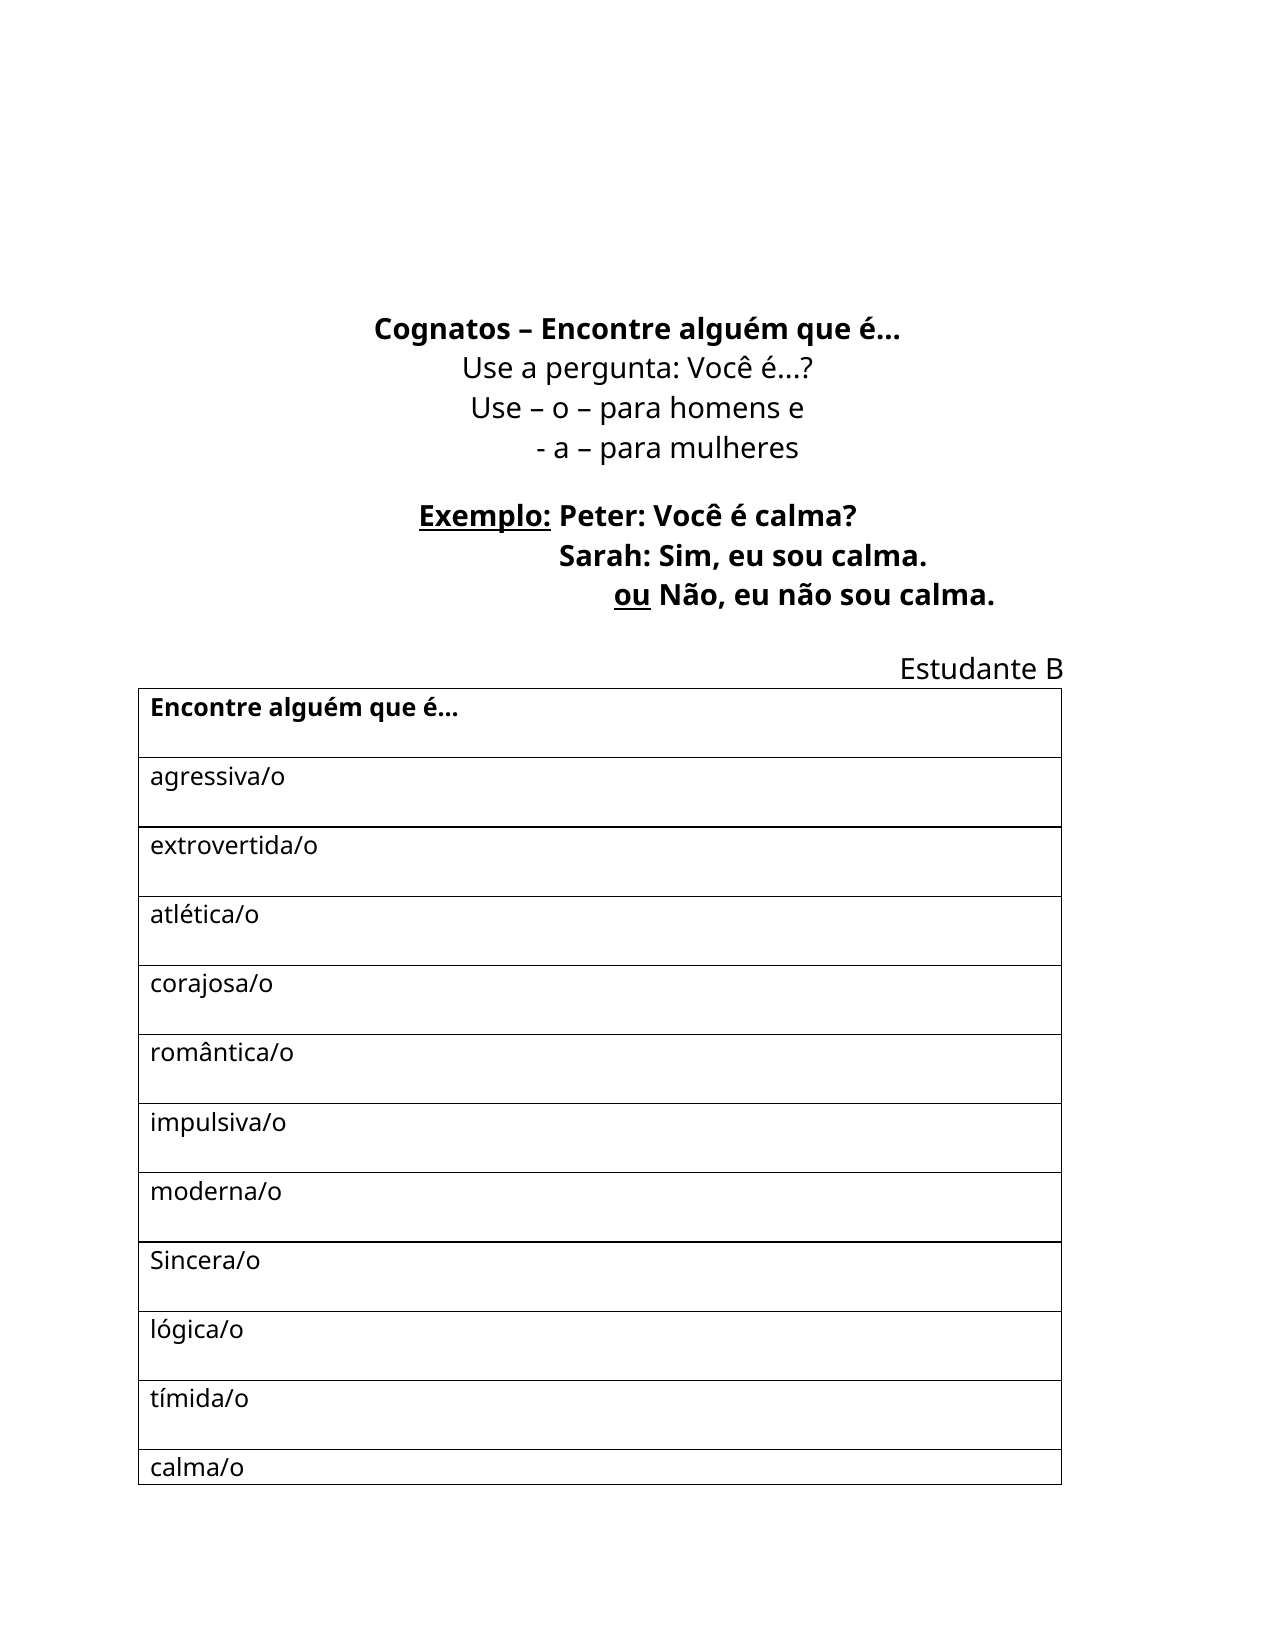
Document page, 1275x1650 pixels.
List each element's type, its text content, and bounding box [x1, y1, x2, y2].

text ou Não, eu não sou calma. [150, 575, 1125, 614]
text Cognatos – Encontre alguém que é... [150, 308, 1125, 348]
table_cell corajosa/o [139, 966, 1061, 1034]
text Sarah: Sim, eu sou calma. [150, 535, 1125, 575]
table_cell romântica/o [139, 1035, 1061, 1103]
table_cell moderna/o [139, 1173, 1061, 1241]
text Use – o – para homens e [150, 387, 1125, 427]
table_cell tímida/o [139, 1381, 1061, 1449]
table_header Encontre alguém que é... [139, 689, 1061, 757]
table_cell lógica/o [139, 1312, 1061, 1380]
text Exemplo: Peter: Você é calma? [150, 495, 1125, 535]
table_cell impulsiva/o [139, 1104, 1061, 1172]
text Use a pergunta: Você é...? [150, 348, 1125, 387]
table_cell calma/o [139, 1450, 1061, 1484]
table_cell Sincera/o [139, 1243, 1061, 1311]
text Estudante B [150, 648, 1125, 688]
table_cell agressiva/o [139, 758, 1061, 826]
text - a – para mulheres [150, 427, 1125, 467]
table_cell atlética/o [139, 897, 1061, 965]
table_cell extrovertida/o [139, 828, 1061, 896]
